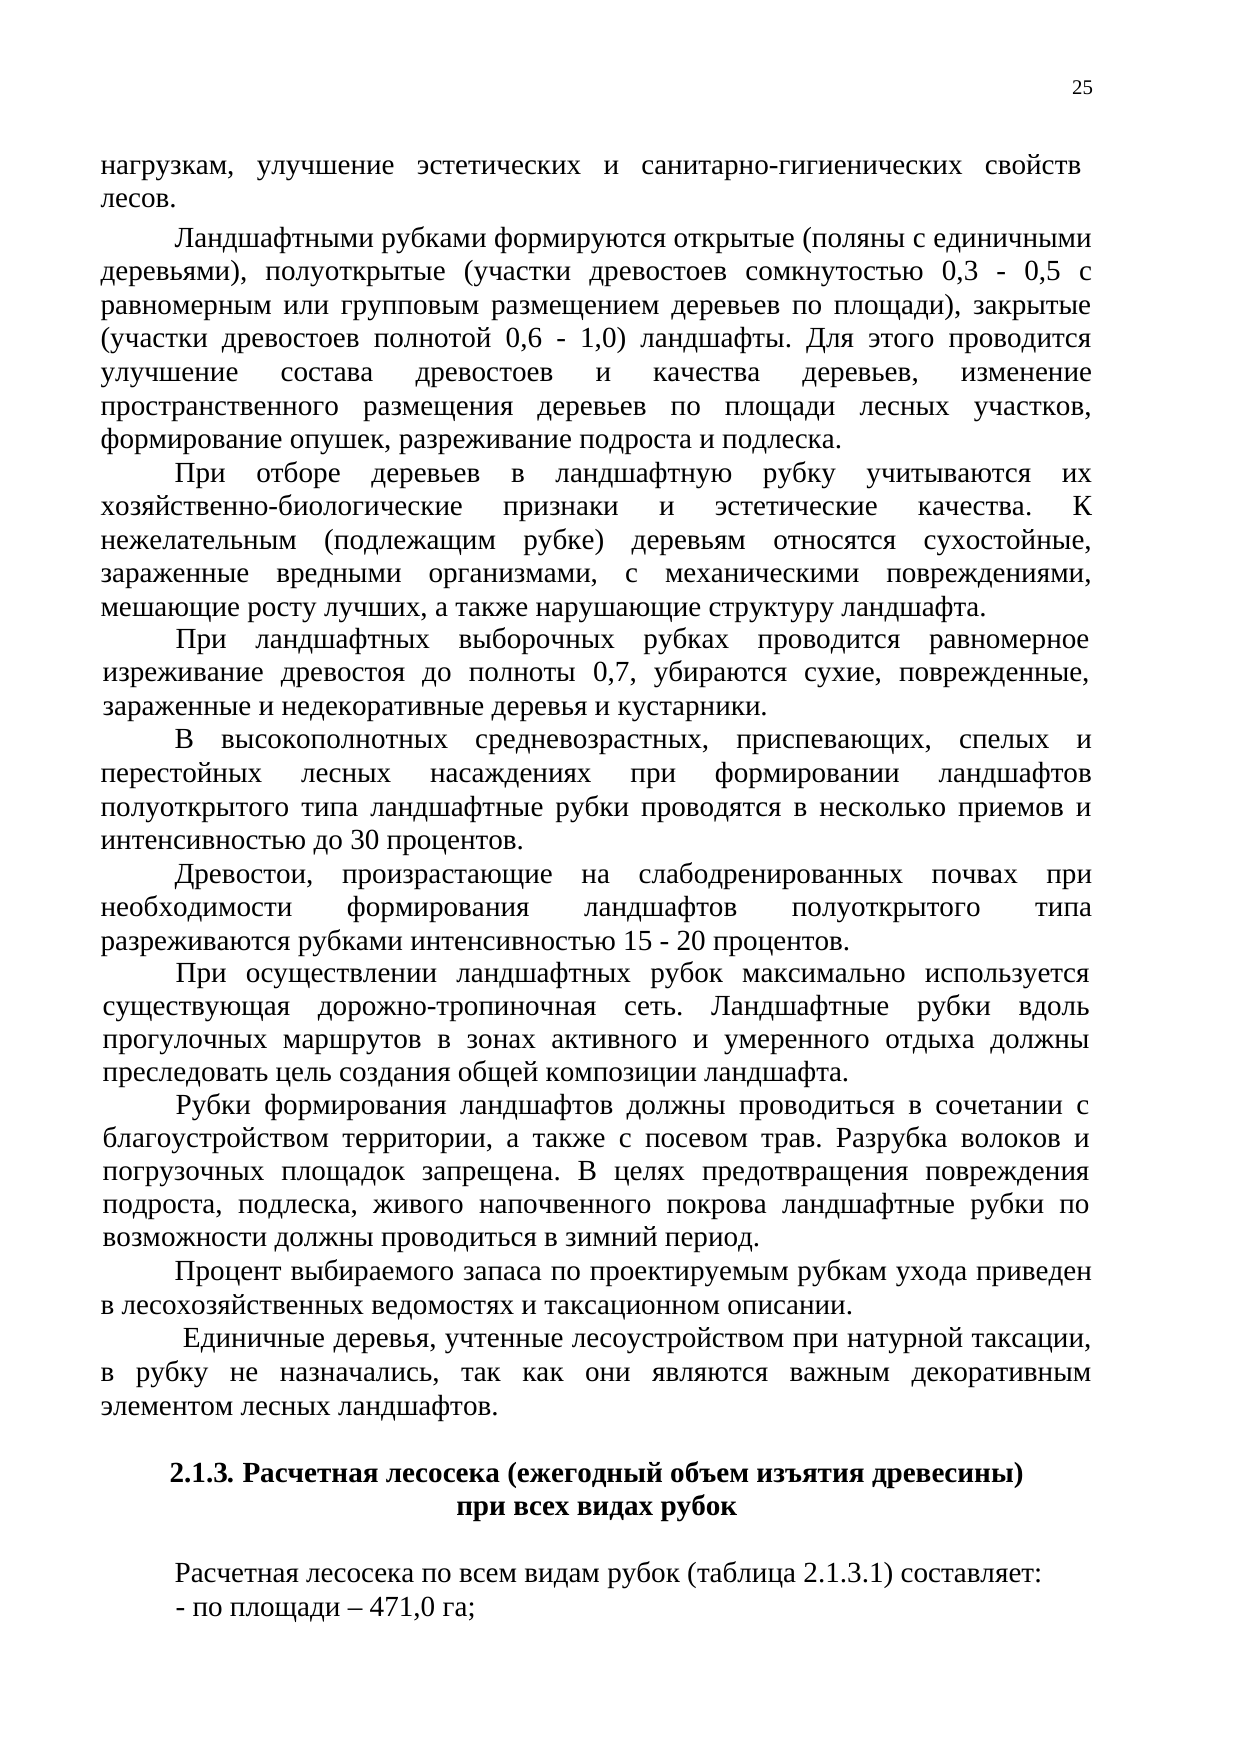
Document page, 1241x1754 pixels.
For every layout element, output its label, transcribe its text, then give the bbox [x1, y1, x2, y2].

text Расчетная лесосека по всем видам рубок (таблица 2.1.3.1) составляет: [100, 1555, 1092, 1589]
text 2.1.3. Расчетная лесосека (ежегодный объем изъятия древесины) [100, 1455, 1092, 1488]
text При осуществлении ландшафтных рубок максимально используется существующая дорожно-тропиночная сеть. Ландшафтные рубки вдоль прогулочных маршрутов в зонах активного и умеренного отдыха должны преследовать цель создания общей композиции ландшафта. [102, 956, 1090, 1088]
text Единичные деревья, учтенные лесоустройством при натурной таксации, в рубку не назначались, так как они являются важным декоративным элементом лесных ландшафтов. [100, 1321, 1092, 1421]
text При ландшафтных выборочных рубках проводится равномерное изреживание древостоя до полноты 0,7, убираются сухие, поврежденные, зараженные и недекоративные деревья и кустарники. [102, 622, 1090, 722]
text Процент выбираемого запаса по проектируемым рубкам ухода приведен в лесохозяйственных ведомостях и таксационном описании. [100, 1253, 1092, 1321]
text В высокополнотных средневозрастных, приспевающих, спелых и перестойных лесных насаждениях при формировании ландшафтов полуоткрытого типа ландшафтные рубки проводятся в несколько приемов и интенсивностью до 30 процентов. [100, 722, 1092, 856]
text при всех видах рубок [100, 1488, 1092, 1522]
text Рубки формирования ландшафтов должны проводиться в сочетании с благоустройством территории, а также с посевом трав. Разрубка волоков и погрузочных площадок запрещена. В целях предотвращения повреждения подроста, подлеска, живого напочвенного покрова ландшафтные рубки по возможности должны проводиться в зимний период. [102, 1088, 1090, 1253]
text Древостои, произрастающие на слабодренированных почвах при необходимости формирования ландшафтов полуоткрытого типа разреживаются рубками интенсивностью 15 - 20 процентов. [100, 856, 1092, 956]
text При отборе деревьев в ландшафтную рубку учитываются их хозяйственно-биологические признаки и эстетические качества. К нежелательным (подлежащим рубке) деревьям относятся сухостойные, зараженные вредными организмами, с механическими повреждениями, мешающие росту лучших, а также нарушающие структуру ландшафта. [100, 455, 1092, 622]
text - по площади – 471,0 га; [100, 1589, 1092, 1622]
text Ландшафтными рубками формируются открытые (поляны с единичными деревьями), полуоткрытые (участки древостоев сомкнутостью 0,3 - 0,5 с равномерным или групповым размещением деревьев по площади), закрытые (участки древостоев полнотой 0,6 - 1,0) ландшафты. Для этого проводится улучшение состава древостоев и качества деревьев, изменение пространственного размещения деревьев по площади лесных участков, формирование опушек, разреживание подроста и подлеска. [100, 220, 1092, 455]
